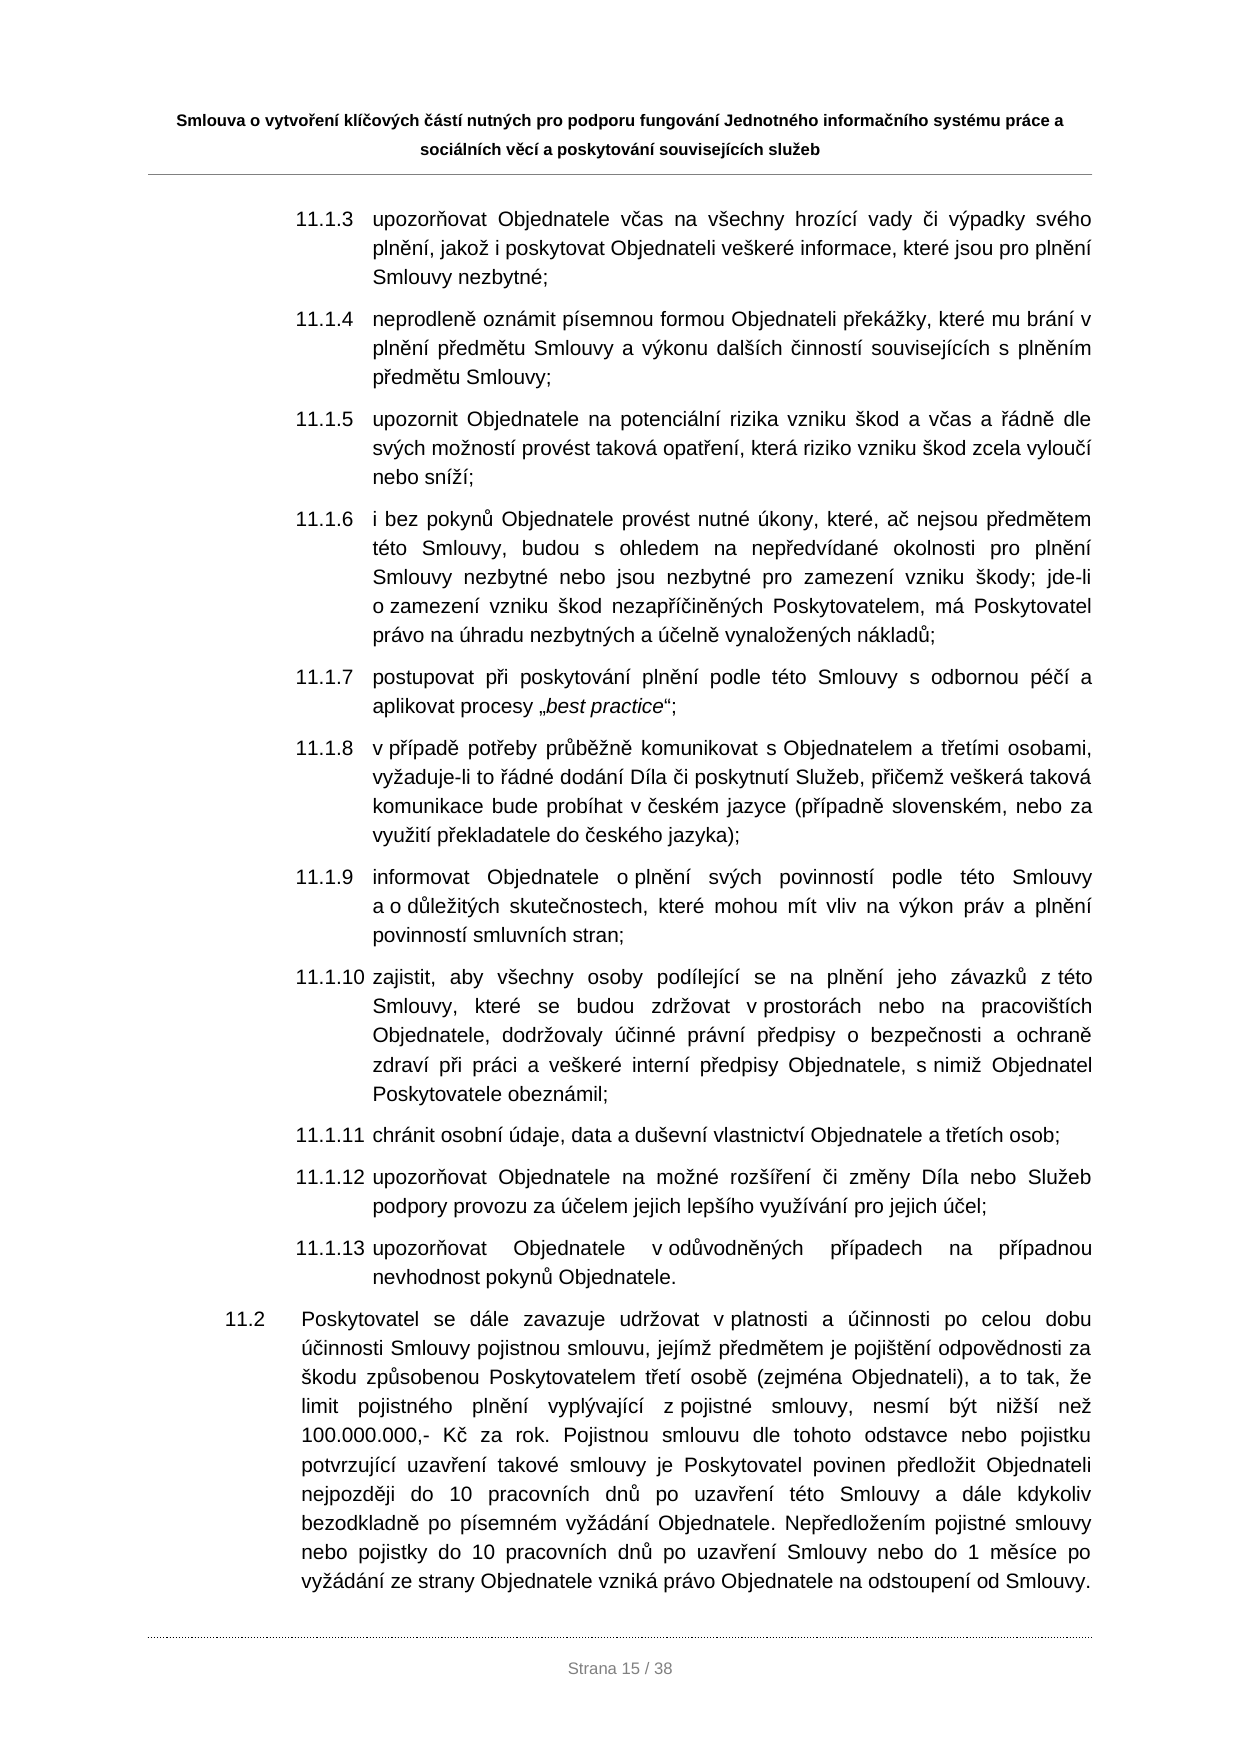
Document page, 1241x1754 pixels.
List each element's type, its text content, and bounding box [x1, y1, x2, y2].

list upozorňovat Objednatele včas na všechny hrozící vady či výpadky svého plnění, jakož i poskytovat Objednateli veškeré informace, které jsou pro plnění Smlouvy nezbytné; [295, 203, 1092, 290]
list upozorňovat Objednatele na možné rozšíření či změny Díla nebo Služeb podpory provozu za účelem jejich lepšího využívání pro jejich účel; [295, 1161, 1092, 1219]
list upozorňovat Objednatele v odůvodněných případech na případnou nevhodnost pokynů Objednatele. [295, 1232, 1092, 1290]
list i bez pokynů Objednatele provést nutné úkony, které, ač nejsou předmětem této Smlouvy, budou s ohledem na nepředvídané okolnosti pro plnění Smlouvy nezbytné nebo jsou nezbytné pro zamezení vzniku škody; jde-li o zamezení vzniku škod nezapříčiněných Poskytovatelem, má Poskytovatel právo na úhradu nezbytných a účelně vynaložených nákladů; [295, 503, 1092, 649]
list chránit osobní údaje, data a duševní vlastnictví Objednatele a třetích osob; [295, 1119, 1092, 1149]
list neprodleně oznámit písemnou formou Objednateli překážky, které mu brání v plnění předmětu Smlouvy a výkonu dalších činností souvisejících s plněním předmětu Smlouvy; [295, 303, 1092, 390]
list zajistit, aby všechny osoby podílející se na plnění jeho závazků z této Smlouvy, které se budou zdržovat v prostorách nebo na pracovištích Objednatele, dodržovaly účinné právní předpisy o bezpečnosti a ochraně zdraví při práci a veškeré interní předpisy Objednatele, s nimiž Objednatel Poskytovatele obeznámil; [295, 961, 1092, 1107]
list upozornit Objednatele na potenciální rizika vzniku škod a včas a řádně dle svých možností provést taková opatření, která riziko vzniku škod zcela vyloučí nebo sníží; [295, 403, 1092, 490]
list informovat Objednatele o plnění svých povinností podle této Smlouvy a o důležitých skutečnostech, které mohou mít vliv na výkon práv a plnění povinností smluvních stran; [295, 861, 1092, 949]
text Poskytovatel se dále zavazuje udržovat v platnosti a účinnosti po celou dobu účinnosti Smlouvy pojistnou smlouvu, jejímž předmětem je pojištění odpovědnosti za škodu způsobenou Poskytovatelem třetí osobě (zejména Objednateli), a to tak, že limit pojistného plnění vyplývající z pojistné smlouvy, nesmí být nižší než 100.000.000,- Kč za rok. Pojistnou smlouvu dle tohoto odstavce nebo pojistku potvrzující uzavření takové smlouvy je Poskytovatel povinen předložit Objednateli nejpozději do 10 pracovních dnů po uzavření této Smlouvy a dále kdykoliv bezodkladně po písemném vyžádání Objednatele. Nepředložením pojistné smlouvy nebo pojistky do 10 pracovních dnů po uzavření Smlouvy nebo do 1 měsíce po vyžádání ze strany Objednatele vzniká právo Objednatele na odstoupení od Smlouvy. [224, 1303, 1092, 1594]
list v případě potřeby průběžně komunikovat s Objednatelem a třetími osobami, vyžaduje-li to řádné dodání Díla či poskytnutí Služeb, přičemž veškerá taková komunikace bude probíhat v českém jazyce (případně slovenském, nebo za využití překladatele do českého jazyka); [295, 732, 1092, 849]
list postupovat při poskytování plnění podle této Smlouvy s odbornou péčí a aplikovat procesy „best practice“; [295, 661, 1092, 719]
